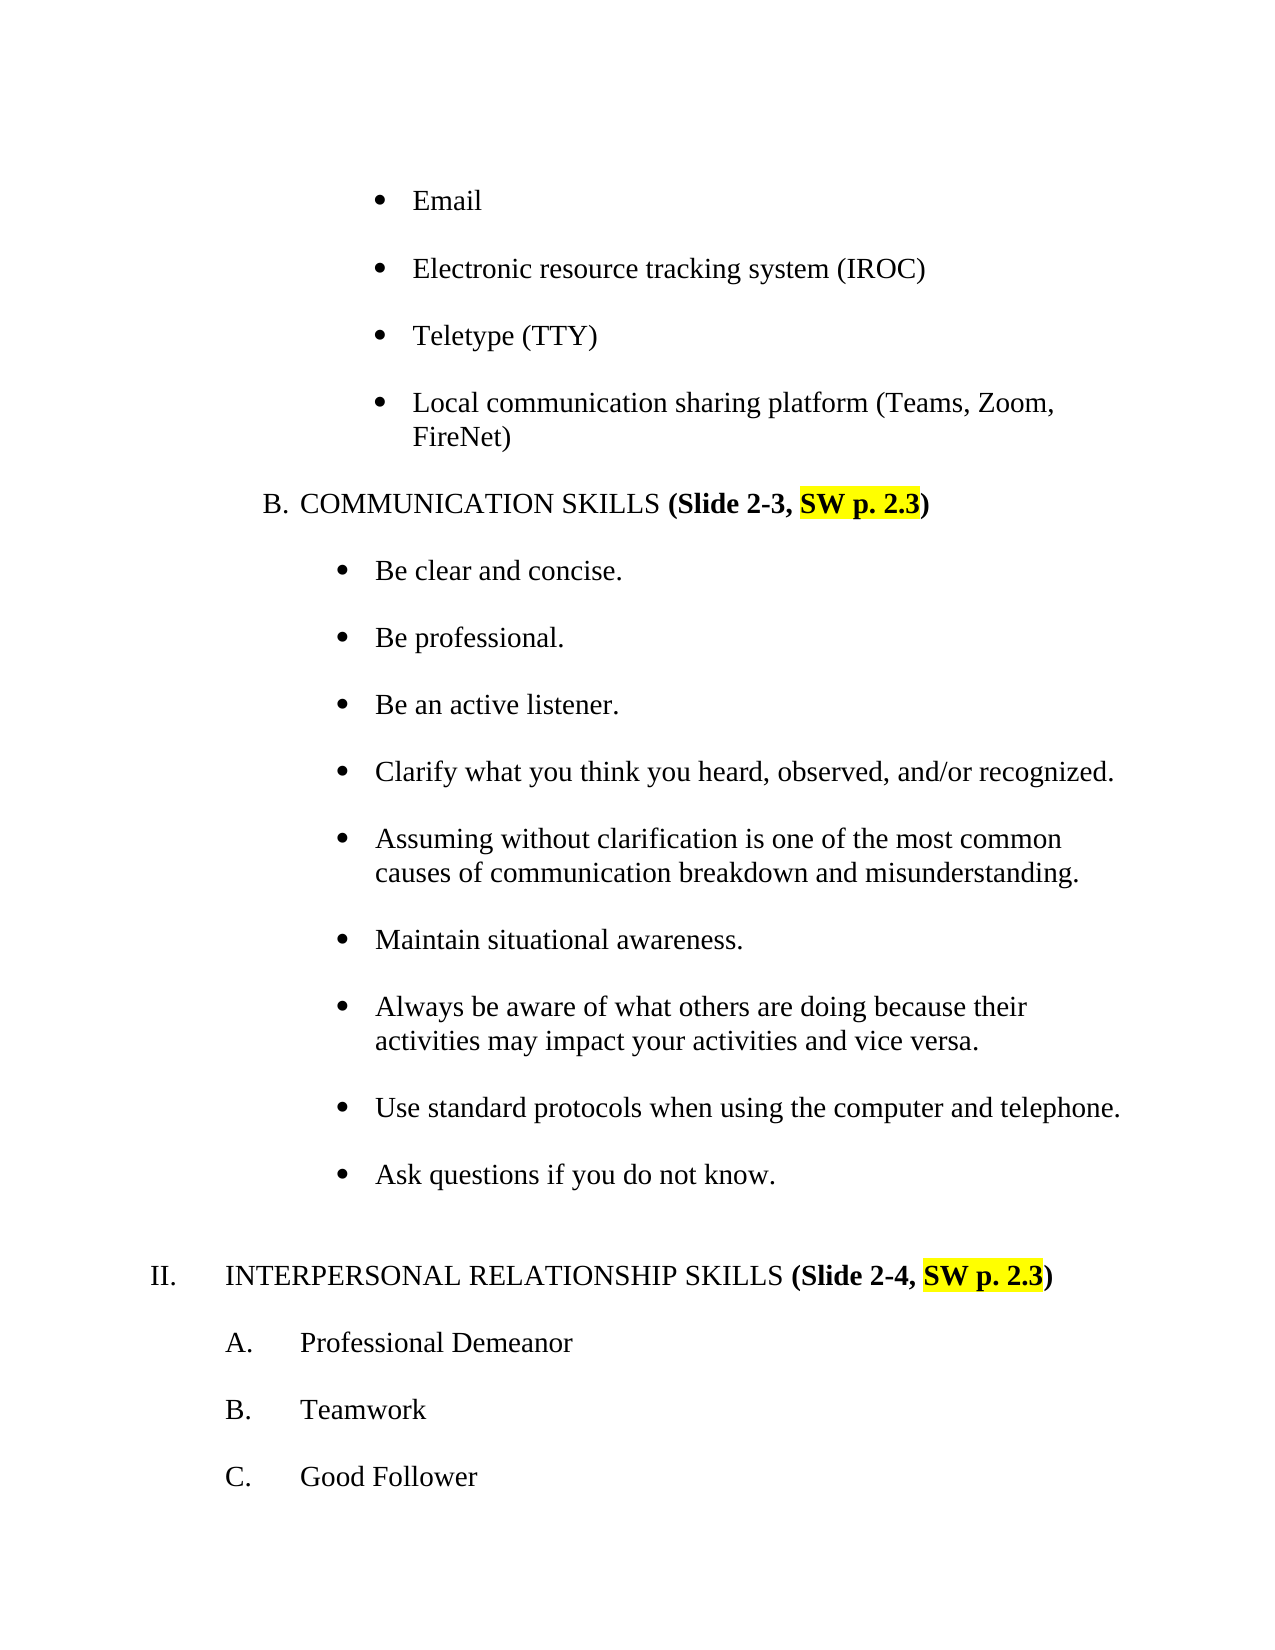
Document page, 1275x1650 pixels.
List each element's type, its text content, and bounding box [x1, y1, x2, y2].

list Teletype (TTY) [375, 318, 1125, 352]
list Email [375, 183, 1125, 217]
list Good Follower [225, 1459, 1125, 1493]
list Professional Demeanor [225, 1325, 1125, 1359]
list COMMUNICATION SKILLS (Slide 2-3, SW p. 2.3) [920, 486, 1125, 519]
list Use standard protocols when using the computer and telephone. [337, 1090, 1125, 1124]
list Local communication sharing platform (Teams, Zoom, FireNet) [375, 385, 1125, 452]
list Maintain situational awareness. [337, 922, 1125, 956]
list Be professional. [337, 620, 1125, 654]
list Be clear and concise. [337, 553, 1125, 587]
list Clarify what you think you heard, observed, and/or recognized. [337, 754, 1125, 788]
list Teamwork [225, 1392, 1125, 1426]
list COMMUNICATION SKILLS (Slide 2-3, SW p. 2.3) [262, 486, 800, 519]
list Electronic resource tracking system (IROC) [375, 251, 1125, 284]
list Ask questions if you do not know. [337, 1157, 1125, 1191]
list Assuming without clarification is one of the most common causes of communication breakdown and misunderstanding. [337, 822, 1125, 889]
text II. INTERPERSONAL RELATIONSHIP SKILLS (Slide 2-4, SW p. 2.3) [150, 1258, 923, 1292]
list Always be aware of what others are doing because their activities may impact your activities and vice versa. [337, 989, 1125, 1057]
list Be an active listener. [337, 687, 1125, 721]
